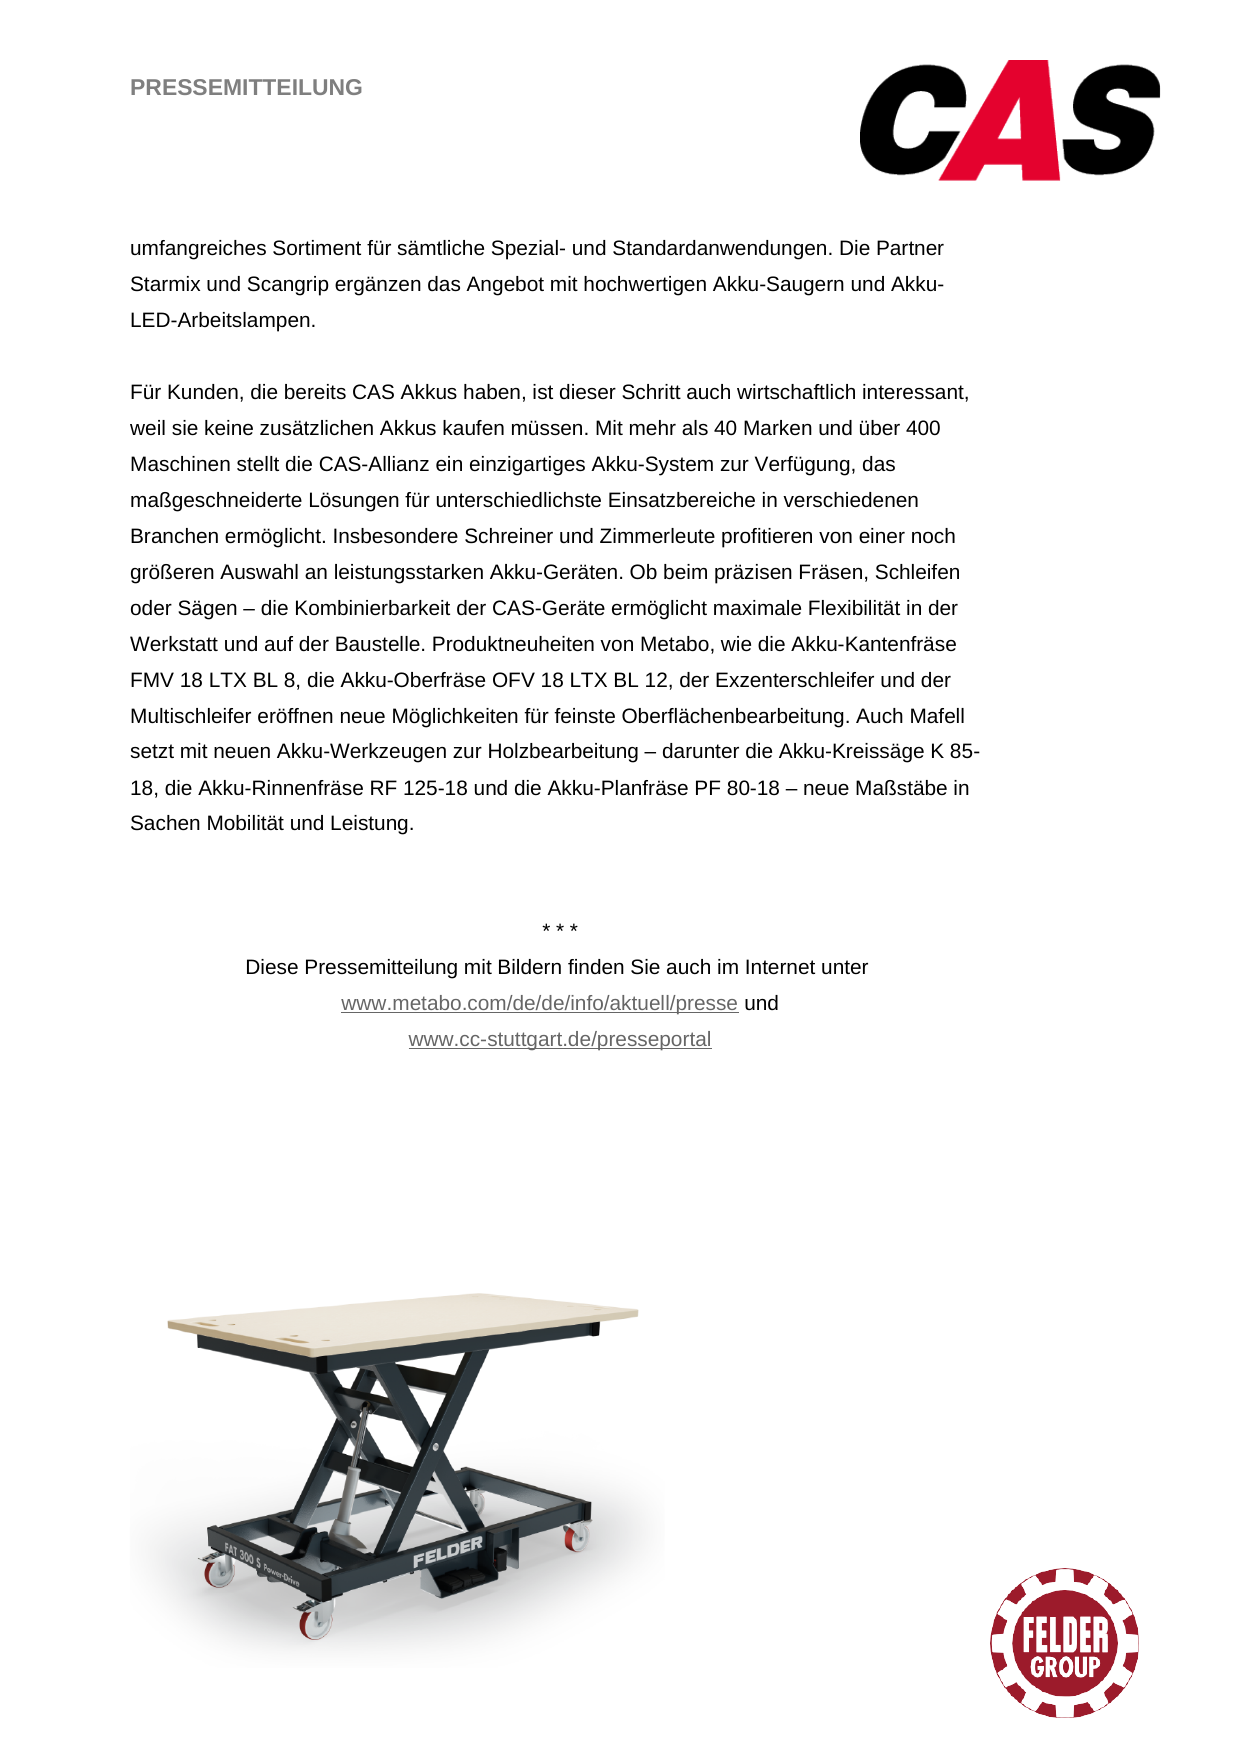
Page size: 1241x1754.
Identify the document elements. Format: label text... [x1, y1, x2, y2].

text * * * [130, 919, 990, 943]
text Diese Pressemitteilung mit Bildern finden Sie auch im Internet unter www.metabo.com/de/de/info/aktuell/presse und www.cc-stuttgart.de/presseportal [130, 955, 990, 1051]
picture [860, 60, 1160, 181]
text Für Kunden, die bereits CAS Akkus haben, ist dieser Schritt auch wirtschaftlich interessant, weil sie keine zusätzlichen Akkus kaufen müssen. Mit mehr als 40 Marken und über 400 Maschinen stellt die CAS-Allianz ein einzigartiges Akku-System zur Verfügung, das maßgeschneiderte Lösungen für unterschiedlichste Einsatzbereiche in verschiedenen Branchen ermöglicht. Insbesondere Schreiner und Zimmerleute profitieren von einer noch größeren Auswahl an leistungsstarken Akku-Geräten. Ob beim präzisen Fräsen, Schleifen oder Sägen – die Kombinierbarkeit der CAS-Geräte ermöglicht maximale Flexibilität in der Werkstatt und auf der Baustelle. Produktneuheiten von Metabo, wie die Akku-Kantenfräse FMV 18 LTX BL 8, die Akku-Oberfräse OFV 18 LTX BL 12, der Exzenterschleifer und der Multischleifer eröffnen neue Möglichkeiten für feinste Oberflächenbearbeitung. Auch Mafell setzt mit neuen Akku-Werkzeugen zur Holzbearbeitung – darunter die Akku-Kreissäge K 85-18, die Akku-Rinnenfräse RF 125-18 und die Akku-Planfräse PF 80-18 – neue Maßstäbe in Sachen Mobilität und Leistung. [130, 380, 990, 835]
picture [129, 1252, 665, 1668]
picture [990, 1568, 1139, 1718]
